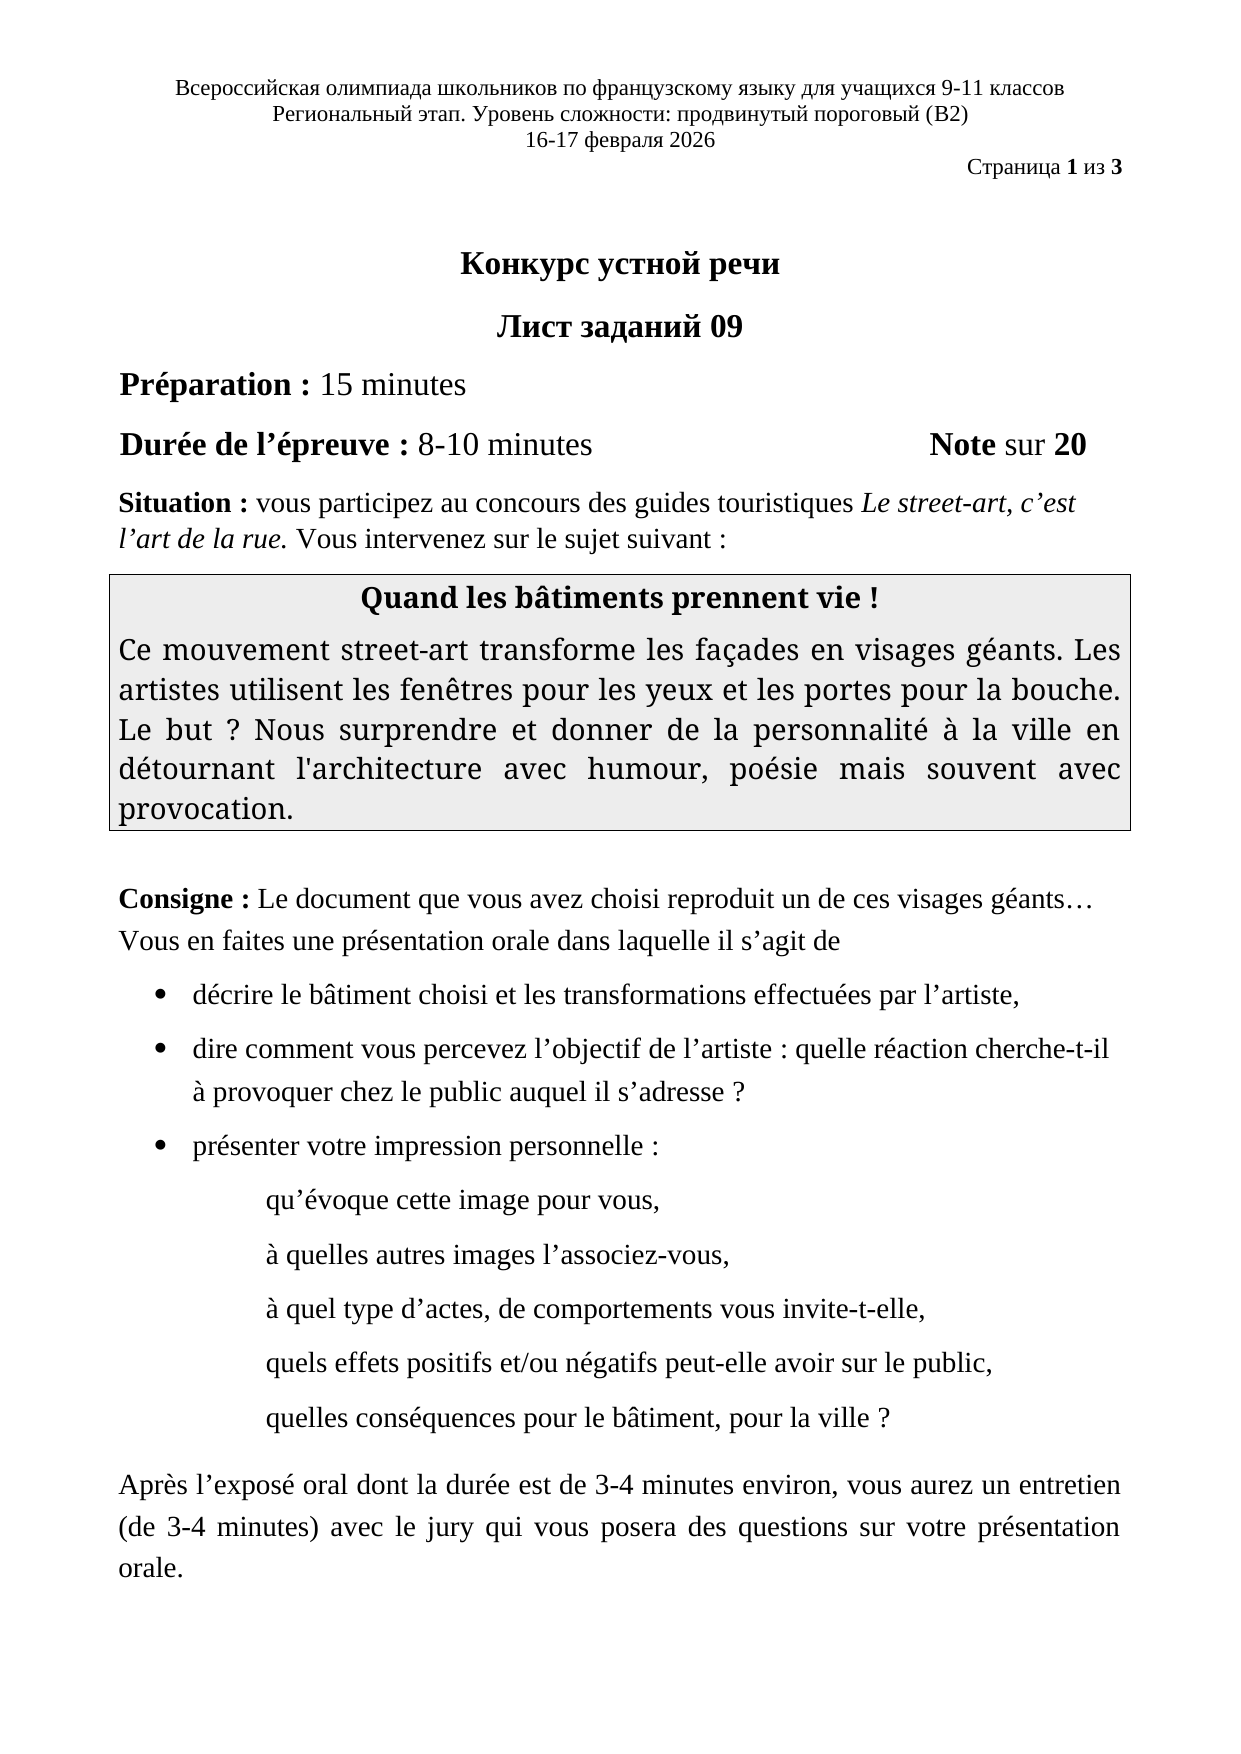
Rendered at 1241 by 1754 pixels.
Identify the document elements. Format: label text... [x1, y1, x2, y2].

text Préparation : 15 minutes [119, 364, 1122, 403]
text Situation : vous participez au concours des guides touristiques Le street-art, c’est l’art de la rue. Vous intervenez sur le sujet suivant : [118, 485, 1122, 555]
list quels effets positifs et/ou négatifs peut-elle avoir sur le public, [266, 1346, 1122, 1379]
list décrire le bâtiment choisi et les transformations effectuées par l’artiste, [155, 977, 1122, 1011]
list quelles conséquences pour le bâtiment, pour la ville ? [266, 1400, 1122, 1433]
list à quelles autres images l’associez-vous, [266, 1237, 1122, 1270]
list à quel type d’actes, de comportements vous invite-t-elle, [266, 1291, 1122, 1325]
list dire comment vous percevez l’objectif de l’artiste : quelle réaction cherche-t-il à provoquer chez le public auquel il s’adresse ? [155, 1032, 1122, 1107]
list qu’évoque cette image pour vous, [266, 1182, 1122, 1216]
text Конкурс устной речи [118, 243, 1122, 281]
text Après l’exposé oral dont la durée est de 3-4 minutes environ, vous aurez un entretien (de 3-4 minutes) avec le jury qui vous posera des questions sur votre présentation orale. [118, 1467, 1122, 1584]
text Consigne : Le document que vous avez choisi reproduit un de ces visages géants… Vous en faites une présentation orale dans laquelle il s’agit de [118, 881, 1122, 956]
text Ce mouvement street-art transforme les façades en visages géants. Les artistes utilisent les fenêtres pour les yeux et les portes pour la bouche. Le but ? Nous surprendre et donner de la personnalité à la ville en détournant l'architecture avec humour, poésie mais souvent avec provocation. [110, 626, 1130, 830]
text Лист заданий 09 [118, 307, 1122, 345]
text Quand les bâtiments prennent vie ! [110, 575, 1130, 617]
list présenter votre impression personnelle : [155, 1128, 1122, 1162]
text Durée de l’épreuve : 8-10 minutes Note sur 20 [119, 425, 1122, 463]
